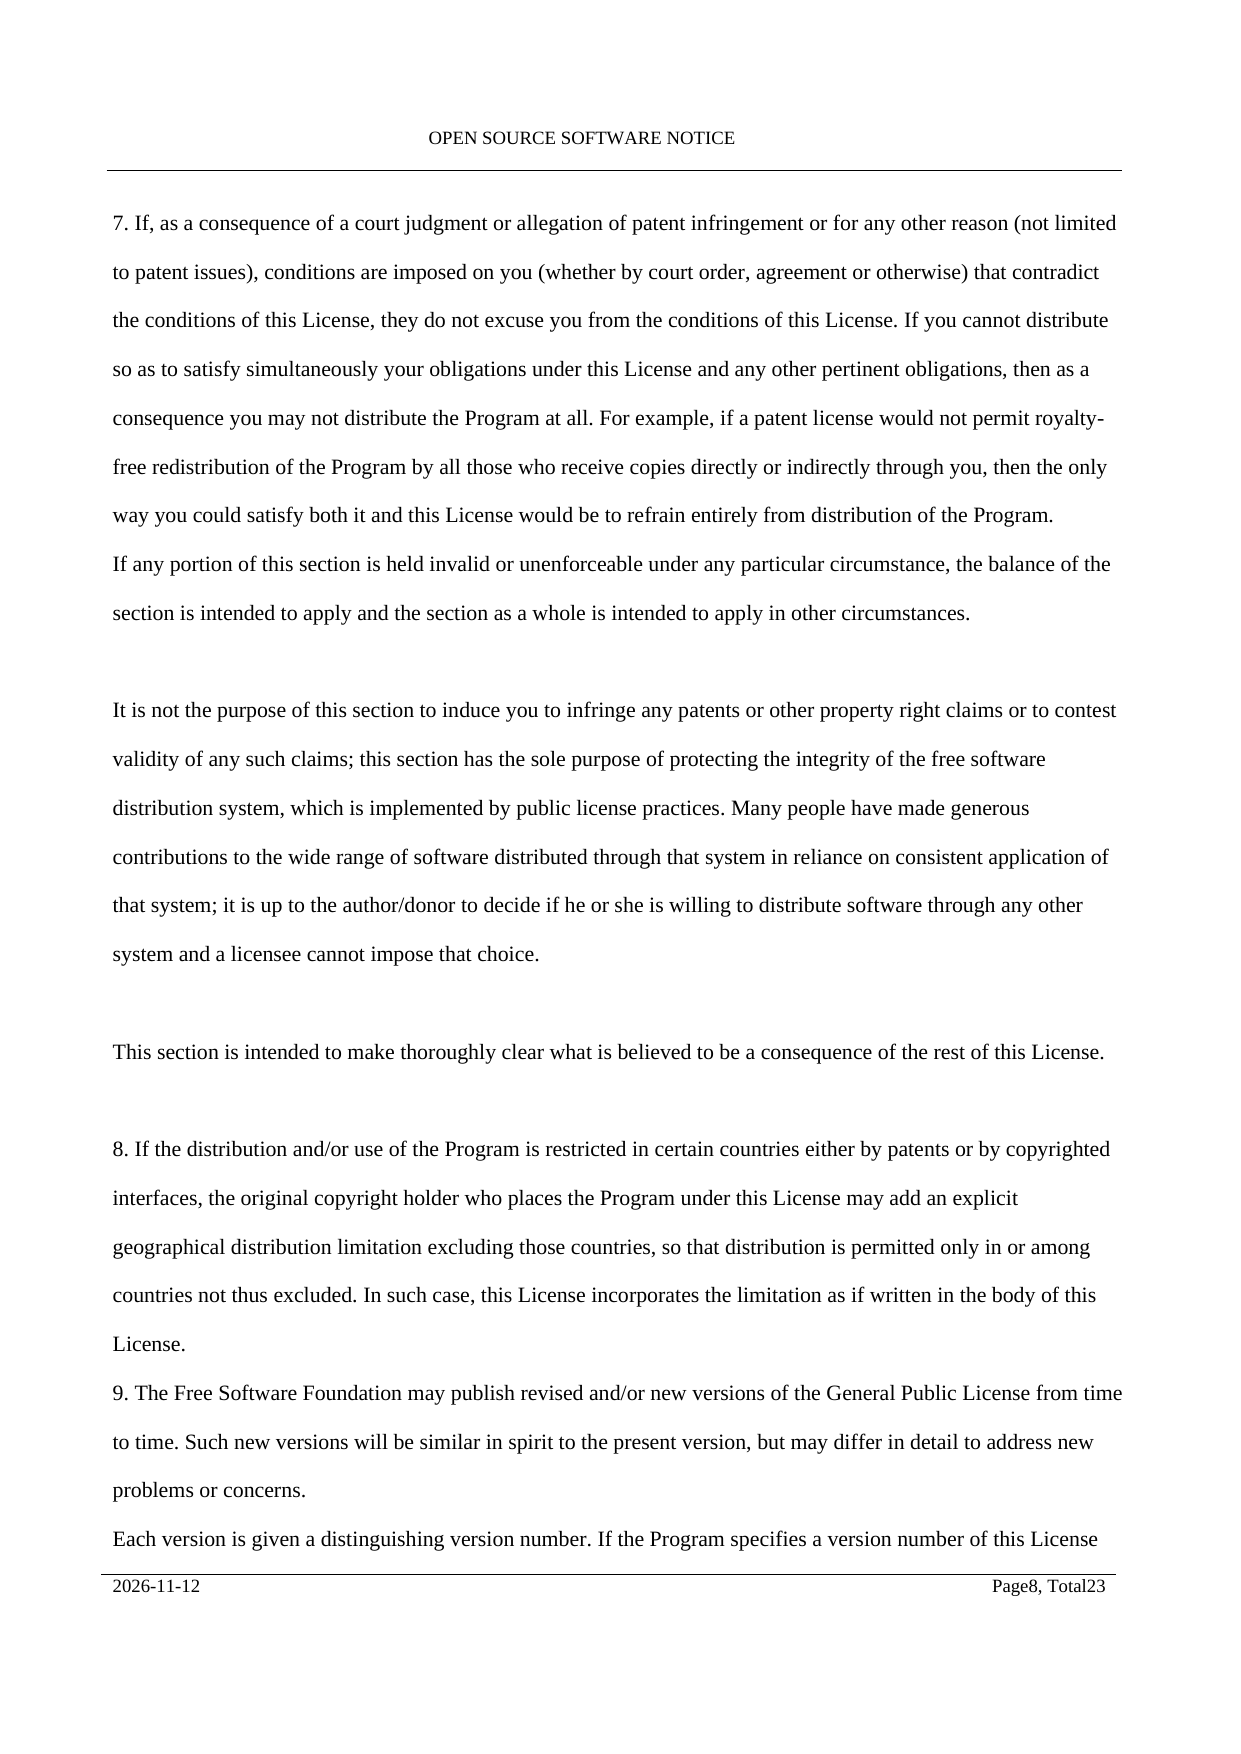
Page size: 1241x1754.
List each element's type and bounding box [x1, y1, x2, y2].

text [112, 206, 1128, 1555]
